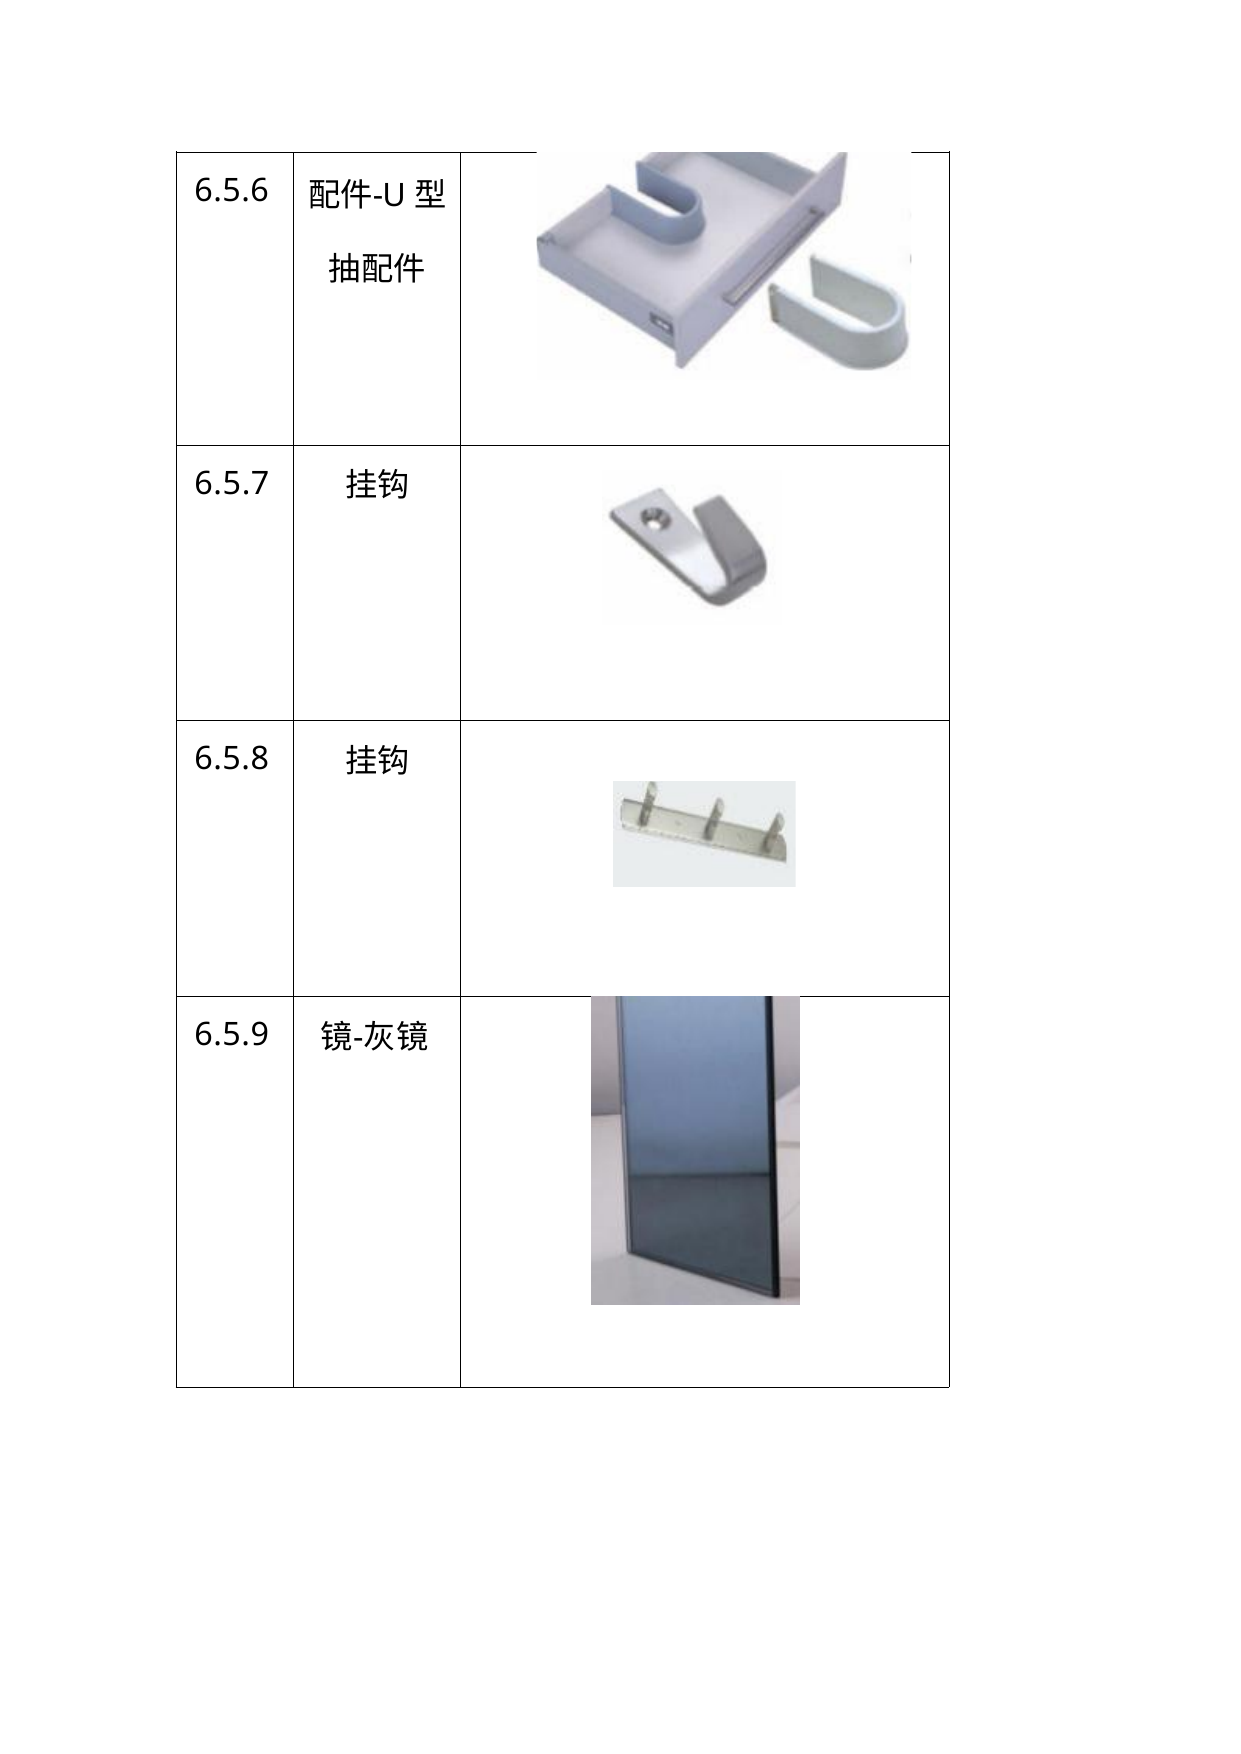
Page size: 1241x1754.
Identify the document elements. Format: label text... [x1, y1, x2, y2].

table_header 配件-U 型 抽配件 [294, 153, 460, 445]
table_cell 6.5.9 [177, 997, 293, 1387]
table_cell 6.5.7 [177, 446, 293, 720]
table_cell [461, 721, 949, 996]
table_cell [461, 446, 949, 720]
picture [602, 470, 782, 625]
table_cell [461, 997, 949, 1387]
table_cell 挂钩 [294, 446, 460, 720]
table_cell 挂钩 [294, 721, 460, 996]
table_header [461, 153, 949, 445]
picture [536, 152, 912, 380]
table_cell 6.5.8 [177, 721, 293, 996]
picture [613, 781, 796, 887]
table_cell 镜-灰镜 [294, 997, 460, 1387]
picture [591, 996, 800, 1305]
table_header 6.5.6 [177, 153, 293, 445]
